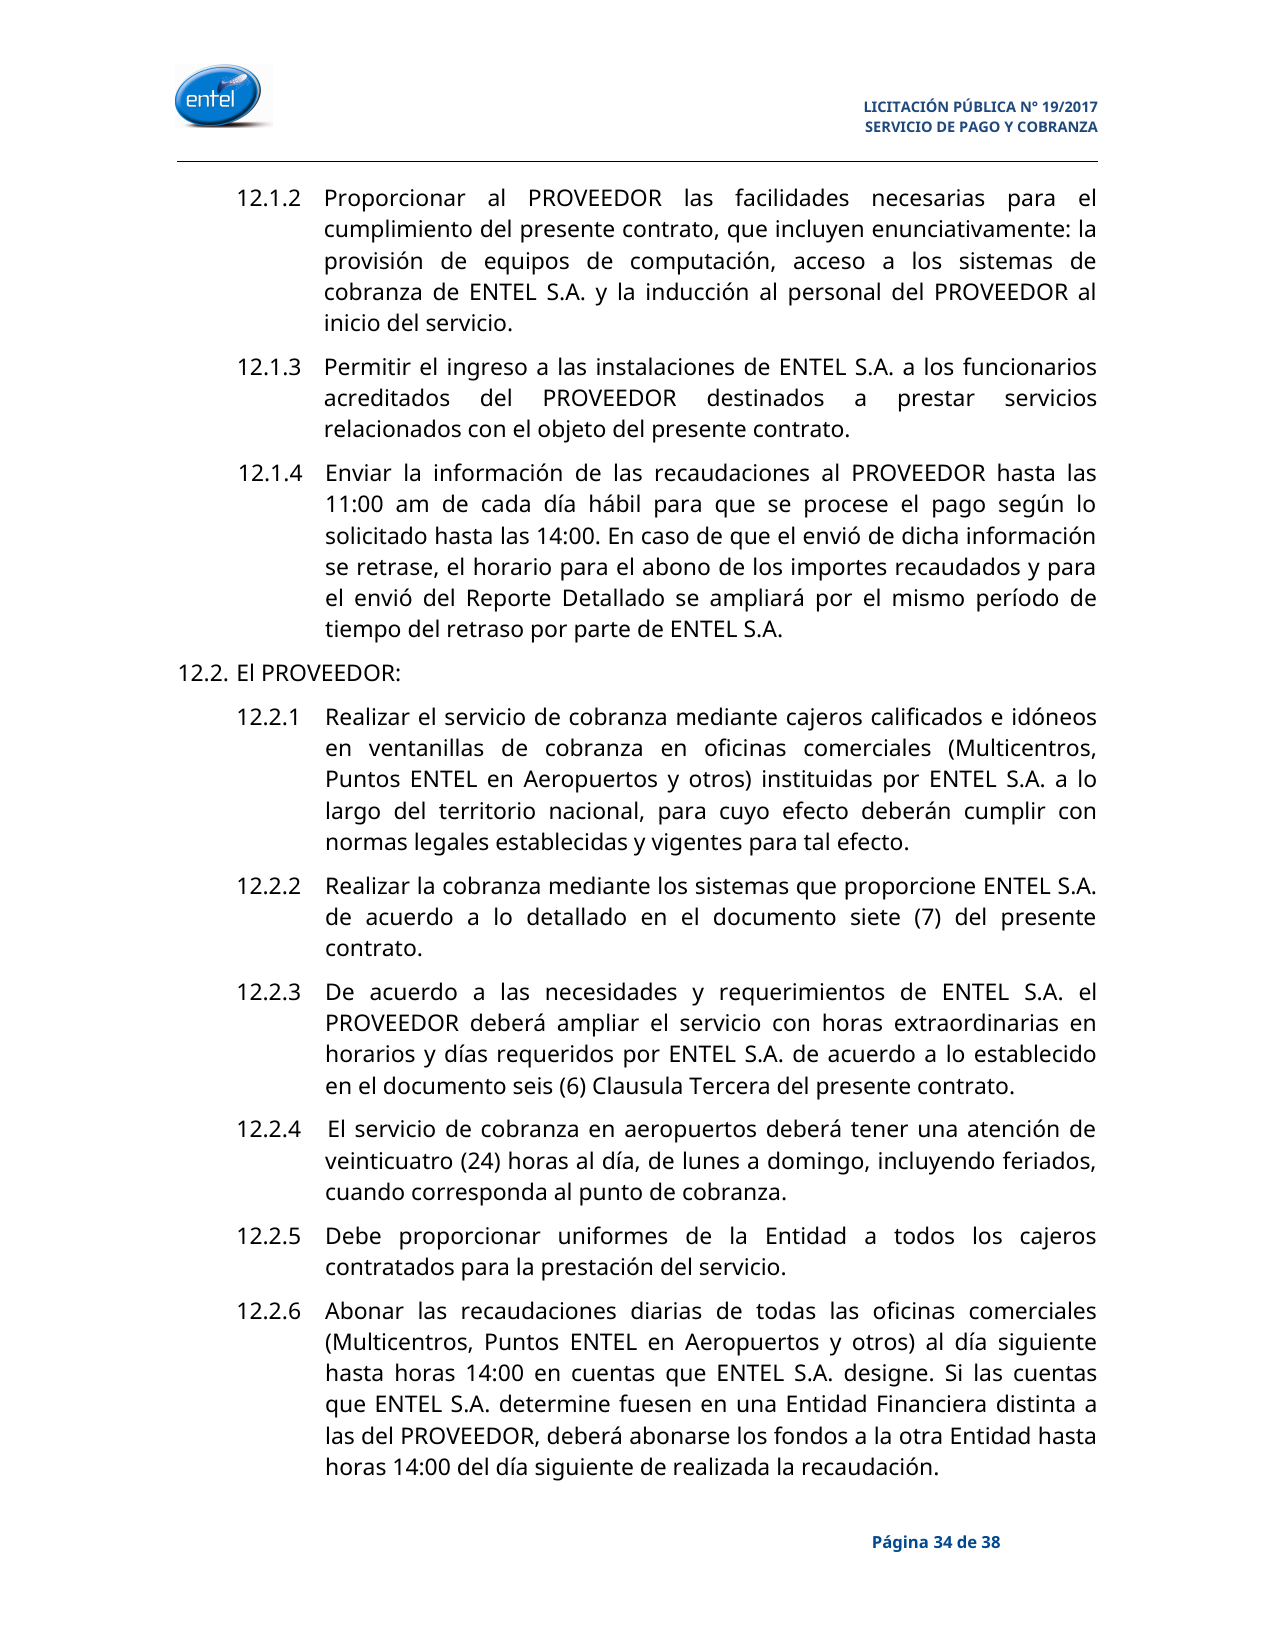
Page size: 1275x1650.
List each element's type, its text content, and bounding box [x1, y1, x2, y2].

text 12.1.4 Enviar la información de las recaudaciones al PROVEEDOR hasta las 11:00 am de cada día hábil para que se procese el pago según lo solicitado hasta las 14:00. En caso de que el envió de dicha información se retrase, el horario para el abono de los importes recaudados y para el envió del Reporte Detallado se ampliará por el mismo período de tiempo del retraso por parte de ENTEL S.A. [238, 457, 1098, 644]
text 12.2.2 Realizar la cobranza mediante los sistemas que proporcione ENTEL S.A. de acuerdo a lo detallado en el documento siete (7) del presente contrato. [236, 869, 1098, 963]
text 12.1.3 Permitir el ingreso a las instalaciones de ENTEL S.A. a los funcionarios acreditados del PROVEEDOR destinados a prestar servicios relacionados con el objeto del presente contrato. [237, 351, 1098, 444]
text 12.2.6 Abonar las recaudaciones diarias de todas las oficinas comerciales (Multicentros, Puntos ENTEL en Aeropuertos y otros) al día siguiente hasta horas 14:00 en cuentas que ENTEL S.A. designe. Si las cuentas que ENTEL S.A. determine fuesen en una Entidad Financiera distinta a las del PROVEEDOR, deberá abonarse los fondos a la otra Entidad hasta horas 14:00 del día siguiente de realizada la recaudación. [236, 1294, 1098, 1482]
text 12.2. El PROVEEDOR: [177, 657, 1098, 688]
text 12.2.5 Debe proporcionar uniformes de la Entidad a todos los cajeros contratados para la prestación del servicio. [236, 1219, 1098, 1282]
text 12.2.3 De acuerdo a las necesidades y requerimientos de ENTEL S.A. el PROVEEDOR deberá ampliar el servicio con horas extraordinarias en horarios y días requeridos por ENTEL S.A. de acuerdo a lo establecido en el documento seis (6) Clausula Tercera del presente contrato. [236, 976, 1098, 1101]
picture [174, 64, 274, 128]
text 12.2.1 Realizar el servicio de cobranza mediante cajeros calificados e idóneos en ventanillas de cobranza en oficinas comerciales (Multicentros, Puntos ENTEL en Aeropuertos y otros) instituidas por ENTEL S.A. a lo largo del territorio nacional, para cuyo efecto deberán cumplir con normas legales establecidas y vigentes para tal efecto. [236, 701, 1098, 857]
text 12.1.2 Proporcionar al PROVEEDOR las facilidades necesarias para el cumplimiento del presente contrato, que incluyen enunciativamente: la provisión de equipos de computación, acceso a los sistemas de cobranza de ENTEL S.A. y la inducción al personal del PROVEEDOR al inicio del servicio. [236, 182, 1098, 338]
text 12.2.4 El servicio de cobranza en aeropuertos deberá tener una atención de veinticuatro (24) horas al día, de lunes a domingo, incluyendo feriados, cuando corresponda al punto de cobranza. [236, 1113, 1098, 1207]
